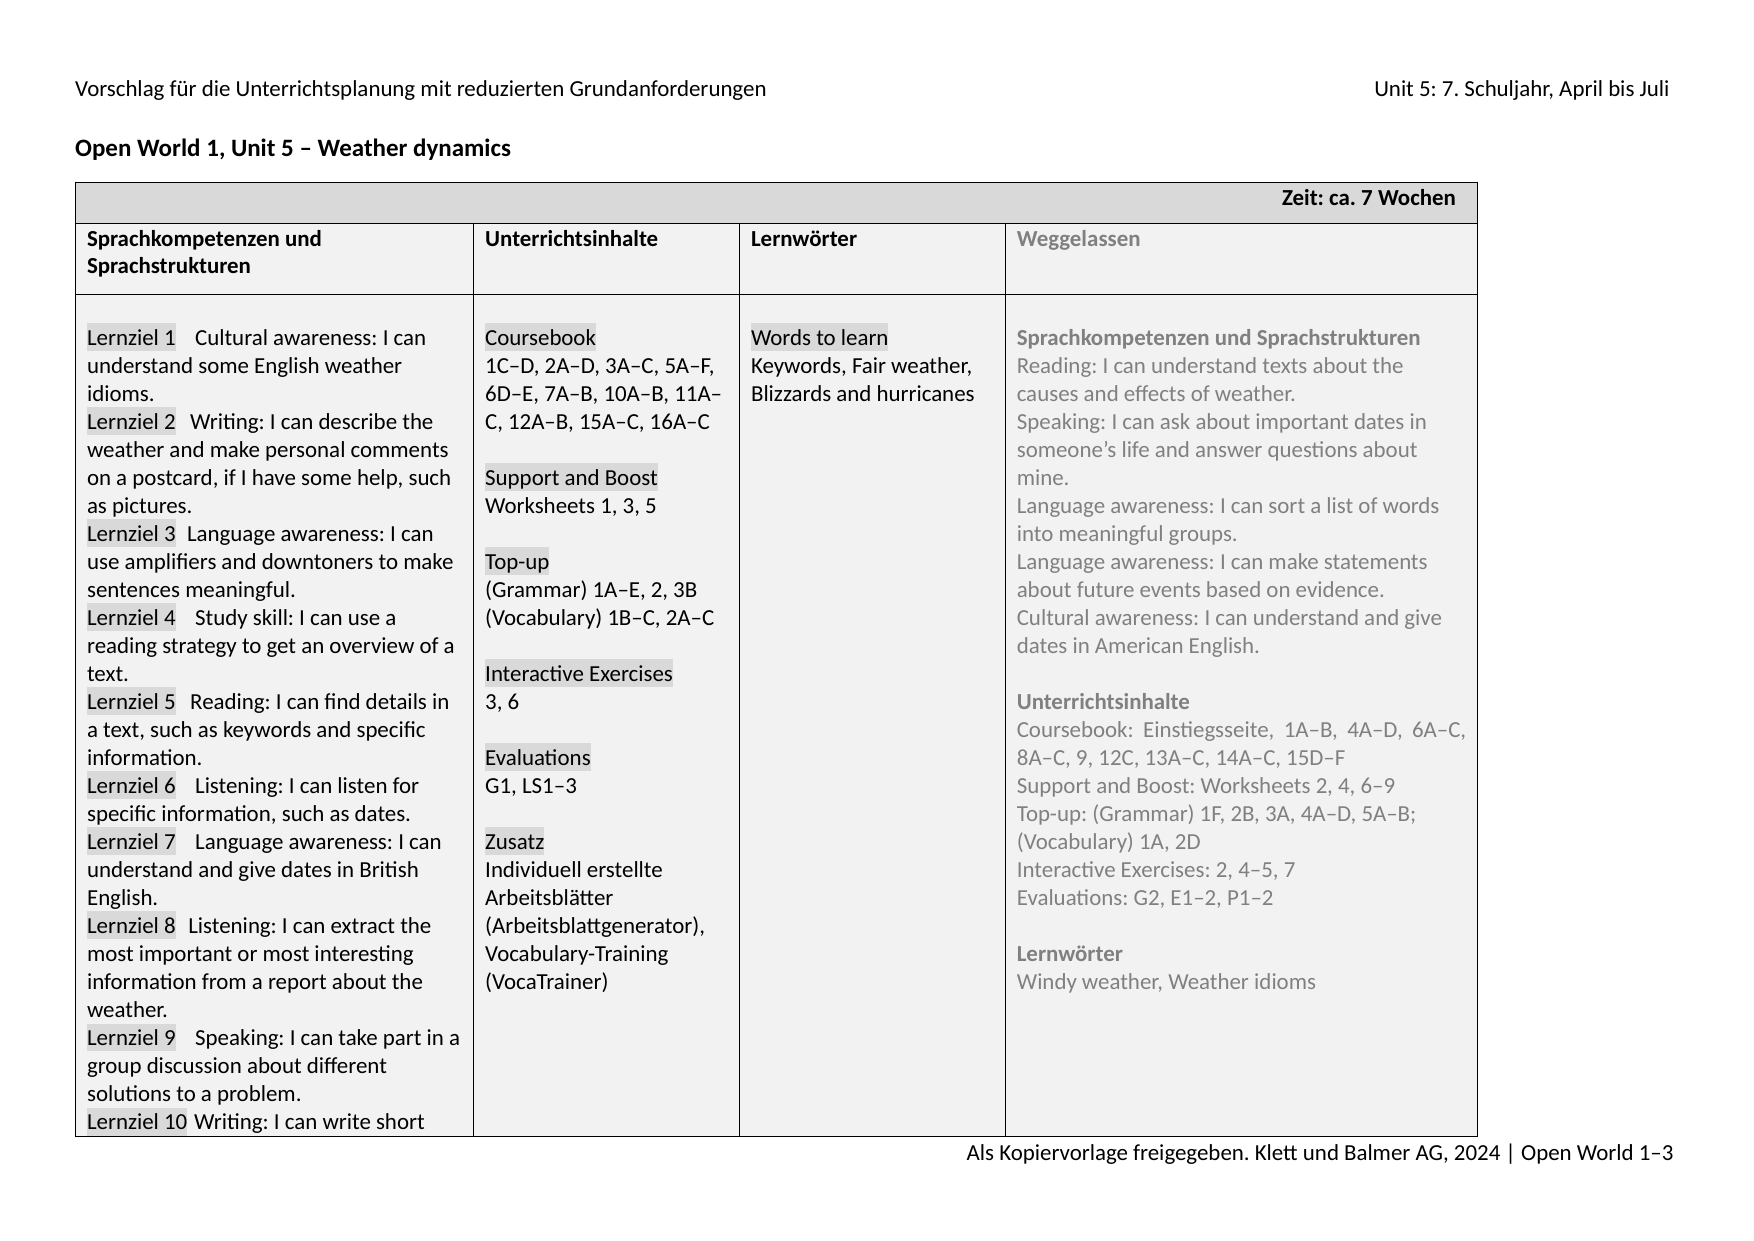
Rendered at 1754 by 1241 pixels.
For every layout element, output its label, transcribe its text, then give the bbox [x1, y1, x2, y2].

table_cell Unterrichtsinhalte [474, 224, 739, 294]
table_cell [740, 295, 1005, 1136]
table_cell Sprachkompetenzen und Sprachstrukturen [76, 224, 473, 294]
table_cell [76, 295, 473, 1136]
text Open World 1, Unit 5 – Weather dynamics [75, 132, 1679, 162]
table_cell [474, 295, 739, 1136]
table_cell Weggelassen [1006, 224, 1477, 294]
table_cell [1006, 295, 1477, 1136]
table_header Zeit: ca. 7 Wochen [76, 183, 1477, 223]
table_cell Lernwörter [740, 224, 1005, 294]
